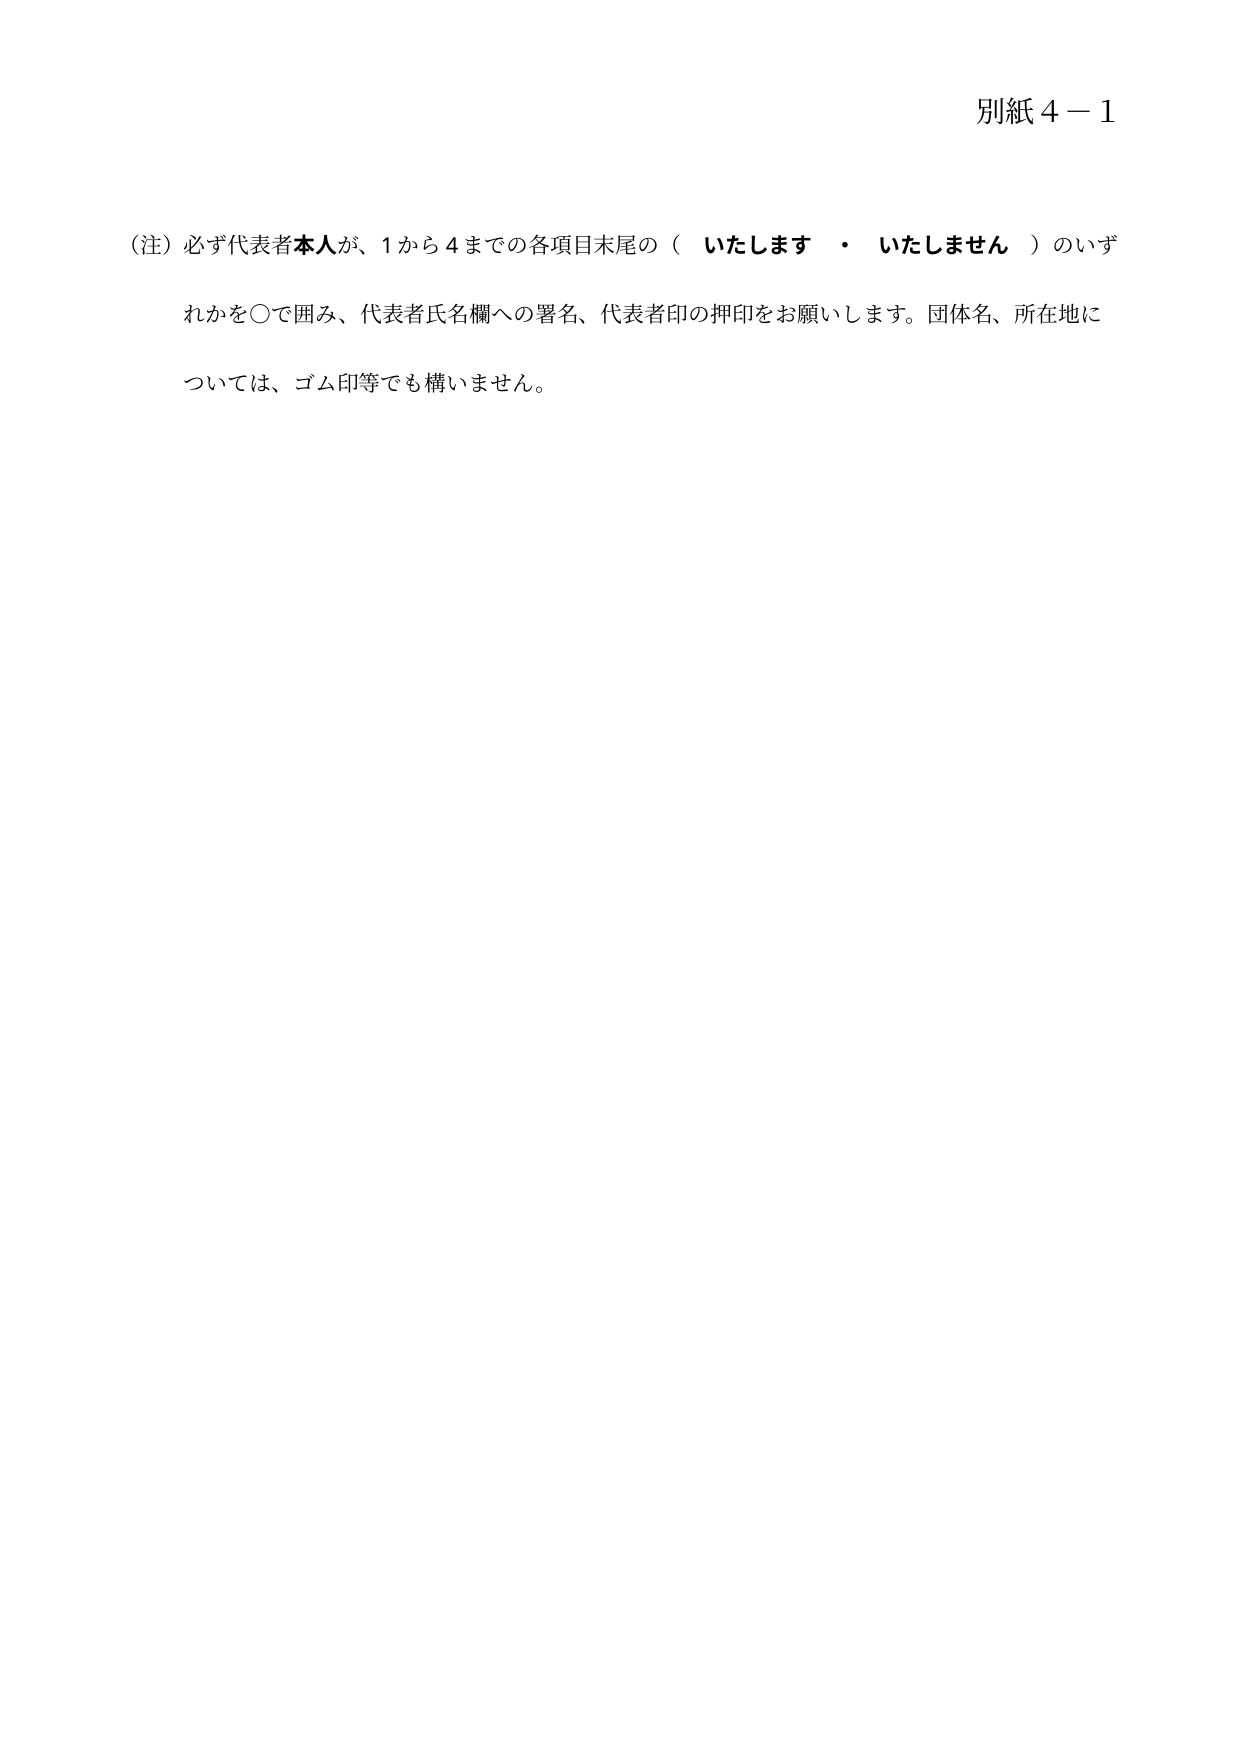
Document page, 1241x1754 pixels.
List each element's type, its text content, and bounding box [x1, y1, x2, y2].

text （注）必ず代表者本人が、1から4までの各項目末尾の（ いたします ・ いたしません ）のいずれかを○で囲み、代表者氏名欄への署名、代表者印の押印をお願いします。団体名、所在地については、ゴム印等でも構いません。 [118, 209, 1122, 416]
